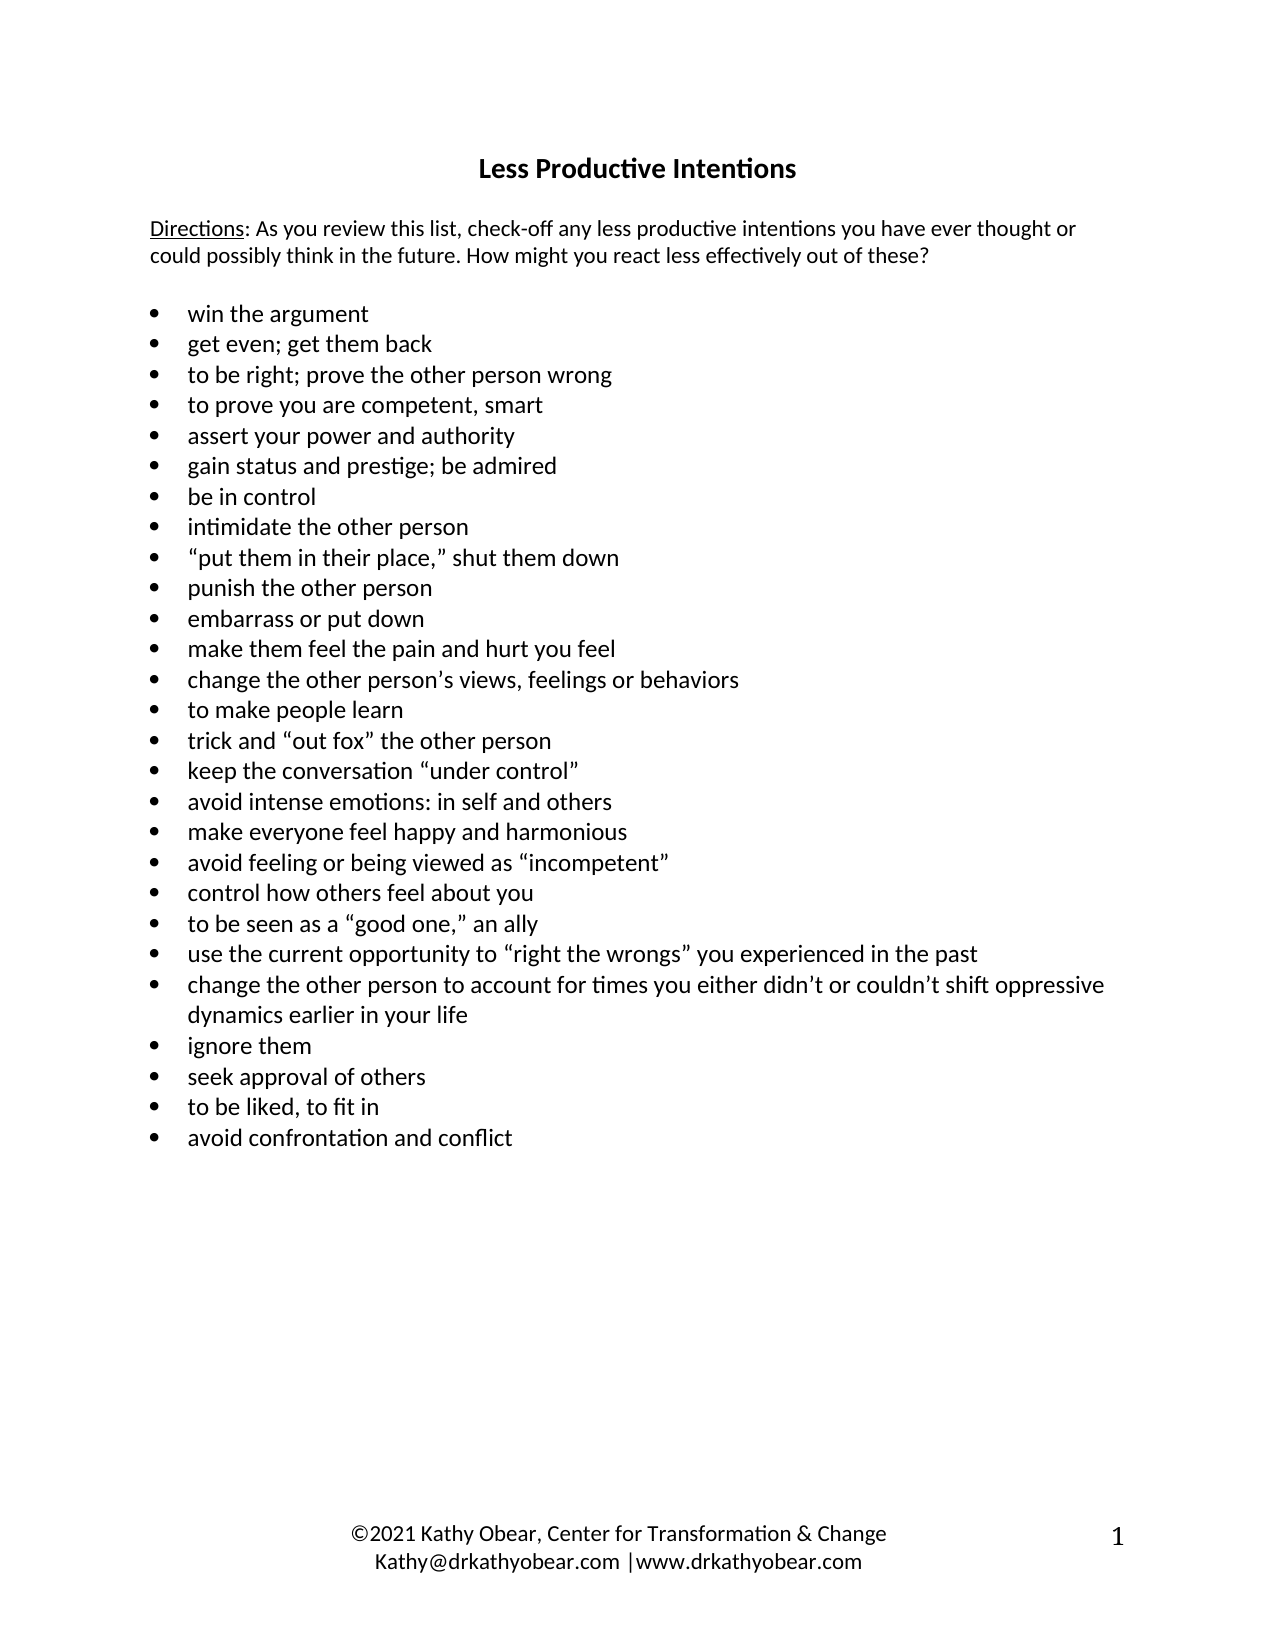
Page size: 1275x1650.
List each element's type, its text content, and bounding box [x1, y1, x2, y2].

text Less Productive Intentions [150, 150, 1125, 186]
list keep the conversation “under control” [150, 756, 1125, 786]
list to be right; prove the other person wrong [150, 359, 1125, 389]
list change the other person’s views, feelings or behaviors [150, 664, 1125, 694]
list make everyone feel happy and harmonious [150, 817, 1125, 847]
list make them feel the pain and hurt you feel [150, 633, 1125, 664]
list trick and “out fox” the other person [150, 725, 1125, 756]
list to be seen as a “good one,” an ally [150, 908, 1125, 939]
list avoid feeling or being viewed as “incompetent” [150, 847, 1125, 878]
list seek approval of others [150, 1061, 1125, 1091]
list win the argument [150, 298, 1125, 328]
list embarrass or put down [150, 603, 1125, 633]
list control how others feel about you [150, 878, 1125, 908]
list be in control [150, 481, 1125, 511]
list to prove you are competent, smart [150, 389, 1125, 420]
list avoid confrontation and conflict [150, 1122, 1125, 1152]
list avoid intense emotions: in self and others [150, 786, 1125, 817]
list change the other person to account for times you either didn’t or couldn’t shift oppressive dynamics earlier in your life [150, 969, 1125, 1030]
list get even; get them back [150, 328, 1125, 359]
list “put them in their place,” shut them down [150, 542, 1125, 572]
list intimidate the other person [150, 511, 1125, 542]
list punish the other person [150, 572, 1125, 603]
list ignore them [150, 1030, 1125, 1061]
list gain status and prestige; be admired [150, 450, 1125, 481]
list use the current opportunity to “right the wrongs” you experienced in the past [150, 939, 1125, 969]
list to make people learn [150, 694, 1125, 725]
list to be liked, to fit in [150, 1091, 1125, 1122]
list assert your power and authority [150, 420, 1125, 450]
text Directions: As you review this list, check-off any less productive intentions you have ever thought or could possibly think in the future. How might you react less effectively out of these? [150, 214, 1125, 270]
